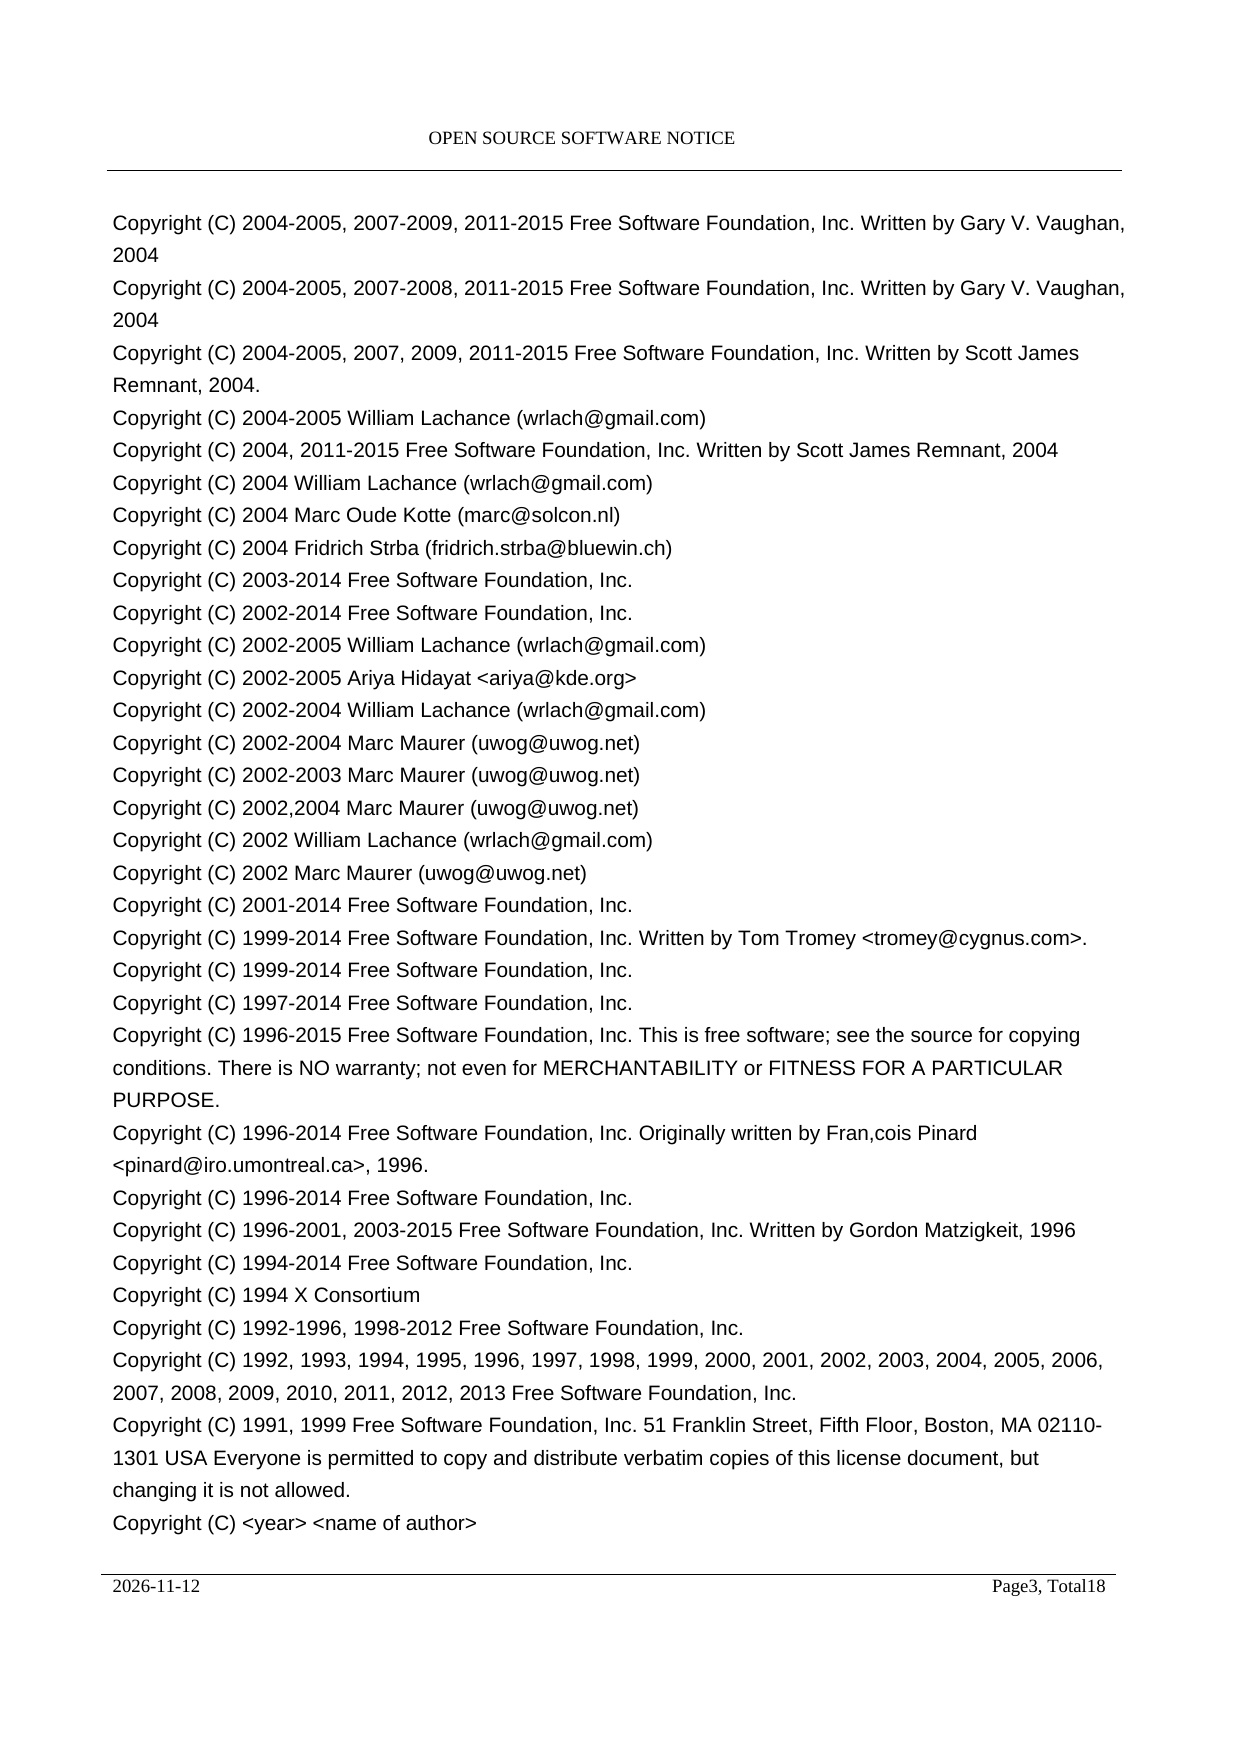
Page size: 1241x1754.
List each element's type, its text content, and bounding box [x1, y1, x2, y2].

text Copyright (C) 1996-2015 Free Software Foundation, Inc. This is free software; see the source for copying conditions. There is NO warranty; not even for MERCHANTABILITY or FITNESS FOR A PARTICULAR PURPOSE. [112, 1019, 1128, 1116]
text Copyright (C) 2004-2005 William Lachance (wrlach@gmail.com) [112, 401, 1128, 434]
text Copyright (C) 2002-2014 Free Software Foundation, Inc. [112, 596, 1128, 629]
text Copyright (C) 2004 Marc Oude Kotte (marc@solcon.nl) [112, 499, 1128, 531]
text Copyright (C) 2004 William Lachance (wrlach@gmail.com) [112, 466, 1128, 499]
text Copyright (C) 2004-2005, 2007-2008, 2011-2015 Free Software Foundation, Inc. Written by Gary V. Vaughan, 2004 [112, 271, 1128, 336]
text Copyright (C) 2002,2004 Marc Maurer (uwog@uwog.net) [112, 791, 1128, 824]
text Copyright (C) 2004 Fridrich Strba (fridrich.strba@bluewin.ch) [112, 531, 1128, 564]
text Copyright (C) 2001-2014 Free Software Foundation, Inc. [112, 889, 1128, 921]
text Copyright (C) 2002-2004 William Lachance (wrlach@gmail.com) [112, 694, 1128, 726]
text Copyright (C) 1994-2014 Free Software Foundation, Inc. [112, 1246, 1128, 1279]
text Copyright (C) 2004-2005, 2007-2009, 2011-2015 Free Software Foundation, Inc. Written by Gary V. Vaughan, 2004 [112, 206, 1128, 271]
text Copyright (C) 1997-2014 Free Software Foundation, Inc. [112, 986, 1128, 1019]
text Copyright (C) 1991, 1999 Free Software Foundation, Inc. 51 Franklin Street, Fifth Floor, Boston, MA 02110-1301 USA Everyone is permitted to copy and distribute verbatim copies of this license document, but changing it is not allowed. [112, 1409, 1128, 1506]
text Copyright (C) 2002-2003 Marc Maurer (uwog@uwog.net) [112, 759, 1128, 791]
text Copyright (C) 1992-1996, 1998-2012 Free Software Foundation, Inc. [112, 1311, 1128, 1344]
text Copyright (C) 1999-2014 Free Software Foundation, Inc. Written by Tom Tromey <tromey@cygnus.com>. [112, 921, 1128, 954]
text Copyright (C) 2002-2004 Marc Maurer (uwog@uwog.net) [112, 726, 1128, 759]
text Copyright (C) 1999-2014 Free Software Foundation, Inc. [112, 954, 1128, 986]
text Copyright (C) 2002 William Lachance (wrlach@gmail.com) [112, 824, 1128, 856]
text Copyright (C) 2002-2005 Ariya Hidayat <ariya@kde.org> [112, 661, 1128, 694]
text Copyright (C) 2002 Marc Maurer (uwog@uwog.net) [112, 856, 1128, 889]
text Copyright (C) <year> <name of author> [112, 1506, 1128, 1539]
text Copyright (C) 1996-2014 Free Software Foundation, Inc. [112, 1181, 1128, 1214]
text Copyright (C) 2004, 2011-2015 Free Software Foundation, Inc. Written by Scott James Remnant, 2004 [112, 434, 1128, 466]
text Copyright (C) 1994 X Consortium [112, 1279, 1128, 1311]
text Copyright (C) 2004-2005, 2007, 2009, 2011-2015 Free Software Foundation, Inc. Written by Scott James Remnant, 2004. [112, 336, 1128, 401]
text Copyright (C) 1996-2014 Free Software Foundation, Inc. Originally written by Fran,cois Pinard <pinard@iro.umontreal.ca>, 1996. [112, 1116, 1128, 1181]
text Copyright (C) 1992, 1993, 1994, 1995, 1996, 1997, 1998, 1999, 2000, 2001, 2002, 2003, 2004, 2005, 2006, 2007, 2008, 2009, 2010, 2011, 2012, 2013 Free Software Foundation, Inc. [112, 1344, 1128, 1409]
text Copyright (C) 1996-2001, 2003-2015 Free Software Foundation, Inc. Written by Gordon Matzigkeit, 1996 [112, 1214, 1128, 1246]
text Copyright (C) 2002-2005 William Lachance (wrlach@gmail.com) [112, 629, 1128, 661]
text Copyright (C) 2003-2014 Free Software Foundation, Inc. [112, 564, 1128, 596]
